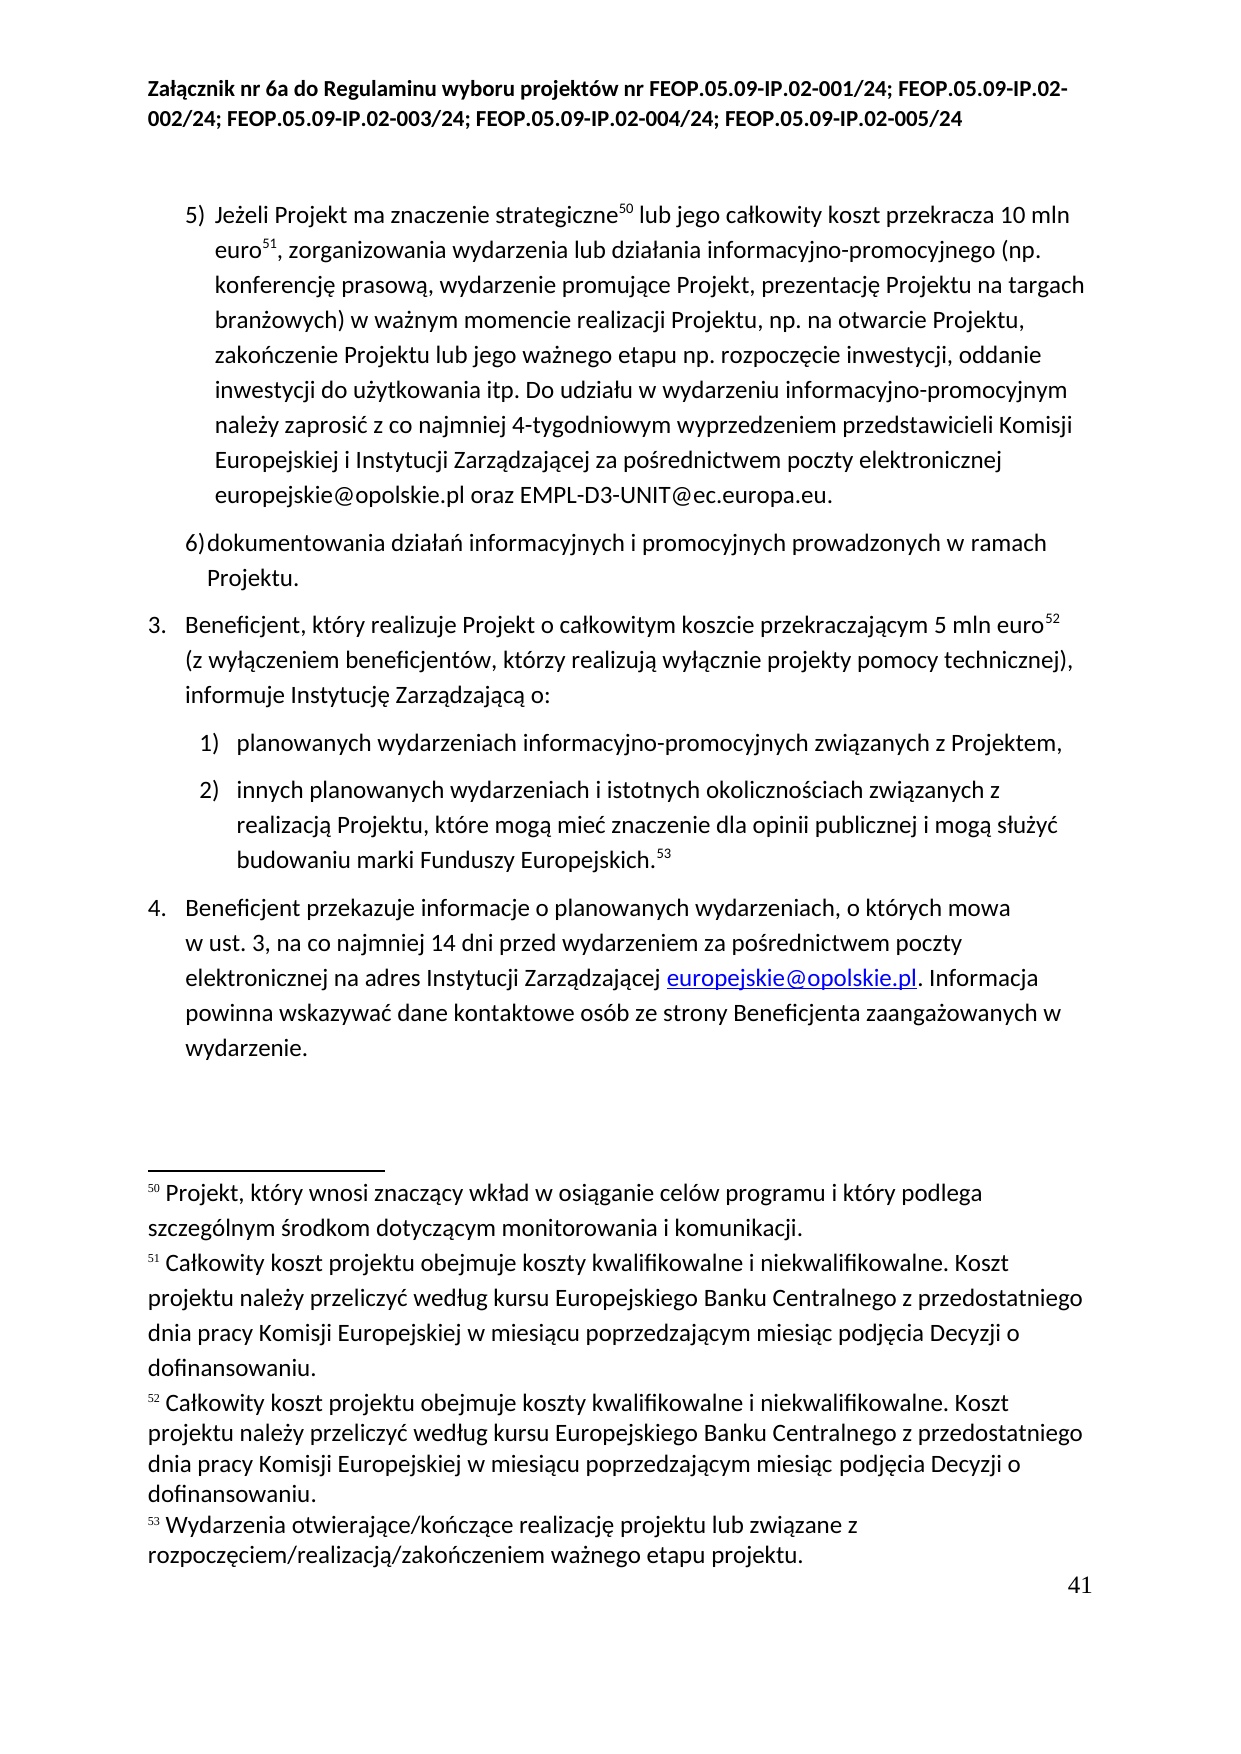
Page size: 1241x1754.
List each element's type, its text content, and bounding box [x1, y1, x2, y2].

list Beneficjent, który realizuje Projekt o całkowitym koszcie przekraczającym 5 mln euro (z wyłączeniem beneficjentów, którzy realizują wyłącznie projekty pomocy technicznej), informuje Instytucję Zarządzającą o: [148, 609, 1092, 710]
list dokumentowania działań informacyjnych i promocyjnych prowadzonych w ramach Projektu. [185, 527, 1092, 592]
list innych planowanych wydarzeniach i istotnych okolicznościach związanych z realizacją Projektu, które mogą mieć znaczenie dla opinii publicznej i mogą służyć budowaniu marki Funduszy Europejskich. [199, 774, 1092, 875]
list Jeżeli Projekt ma znaczenie strategiczne lub jego całkowity koszt przekracza 10 mln euro, zorganizowania wydarzenia lub działania informacyjno-promocyjnego (np. konferencję prasową, wydarzenie promujące Projekt, prezentację Projektu na targach branżowych) w ważnym momencie realizacji Projektu, np. na otwarcie Projektu, zakończenie Projektu lub jego ważnego etapu np. rozpoczęcie inwestycji, oddanie inwestycji do użytkowania itp. Do udziału w wydarzeniu informacyjno-promocyjnym należy zaprosić z co najmniej 4-tygodniowym wyprzedzeniem przedstawicieli Komisji Europejskiej i Instytucji Zarządzającej za pośrednictwem poczty elektronicznej europejskie@opolskie.pl oraz EMPL-D3-UNIT@ec.europa.eu. [185, 199, 1092, 510]
list planowanych wydarzeniach informacyjno-promocyjnych związanych z Projektem, [199, 727, 1092, 757]
list Beneficjent przekazuje informacje o planowanych wydarzeniach, o których mowa w ust. 3, na co najmniej 14 dni przed wydarzeniem za pośrednictwem poczty elektronicznej na adres Instytucji Zarządzającej europejskie@opolskie.pl. Informacja powinna wskazywać dane kontaktowe osób ze strony Beneficjenta zaangażowanych w wydarzenie. [148, 892, 1092, 1062]
